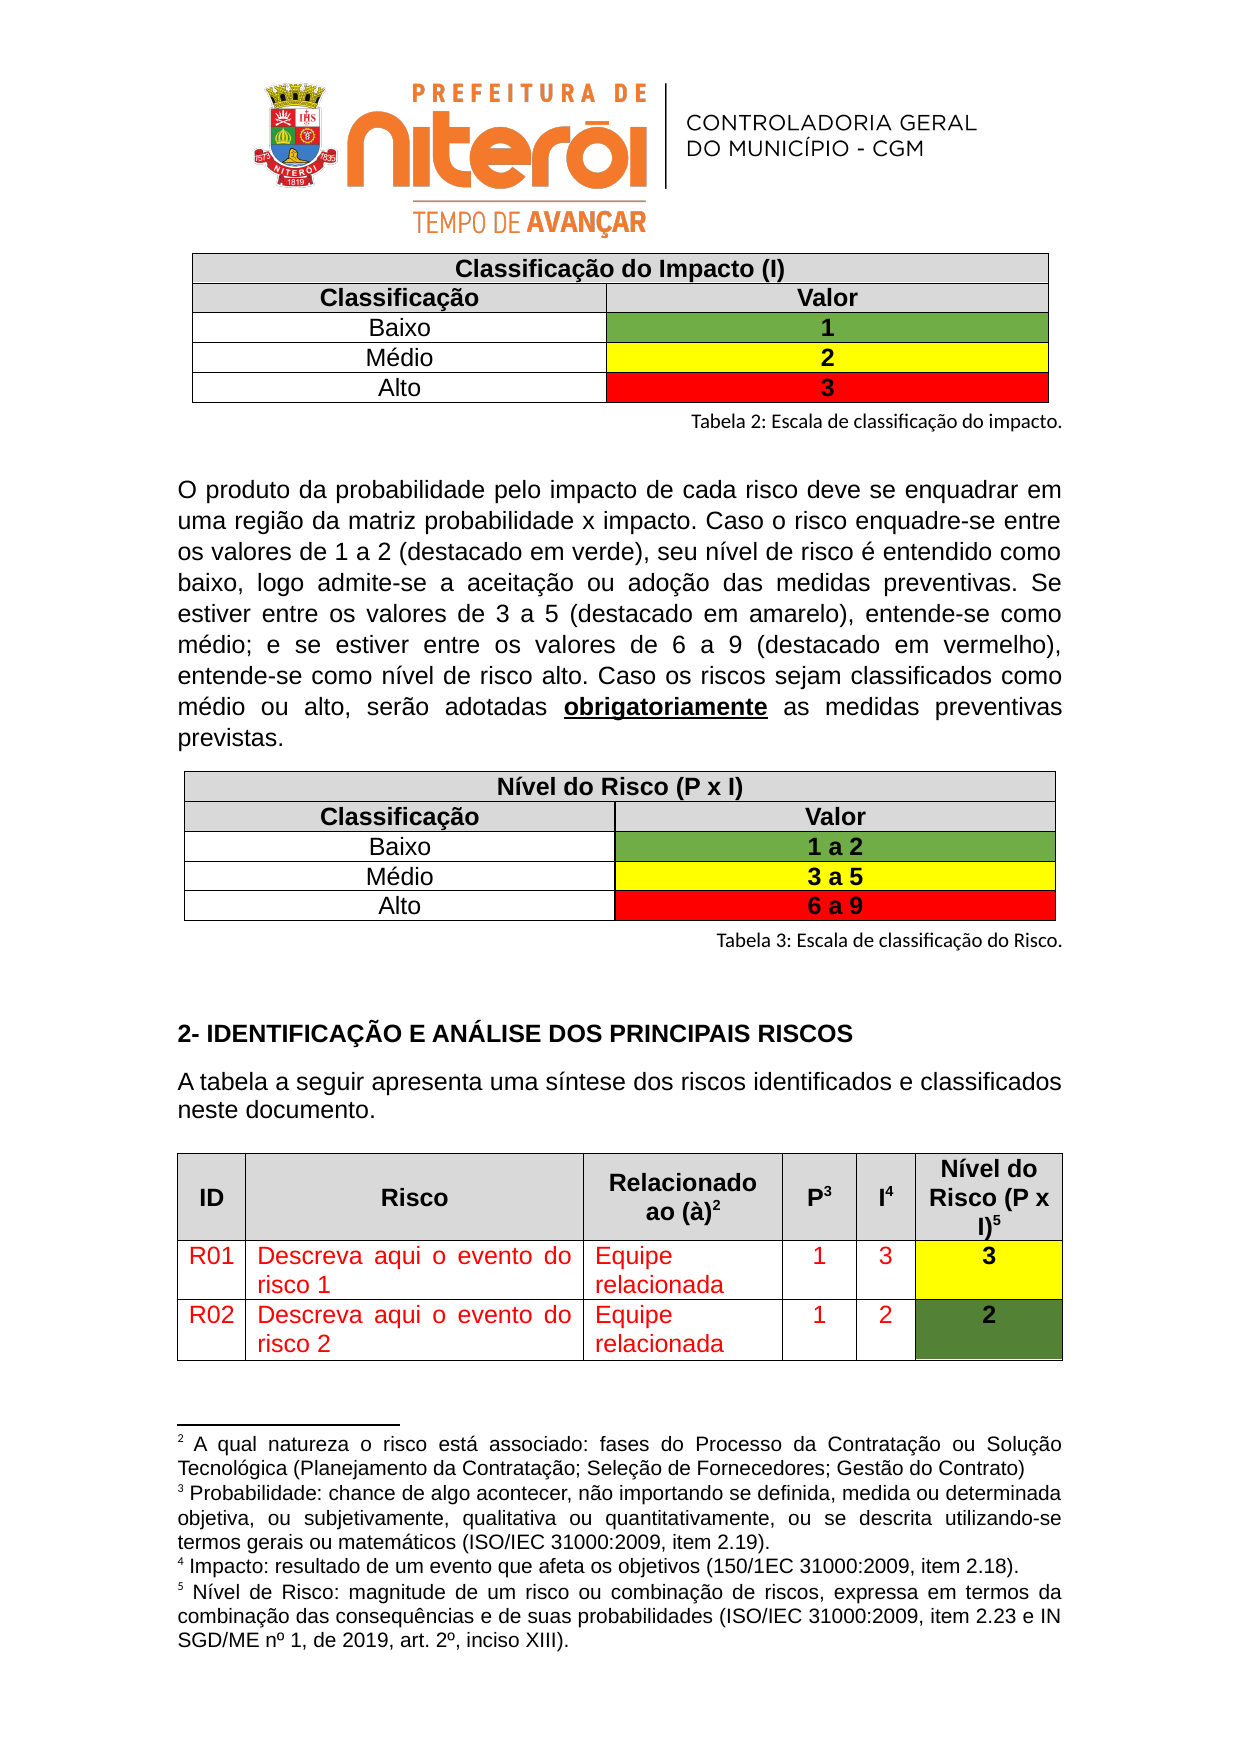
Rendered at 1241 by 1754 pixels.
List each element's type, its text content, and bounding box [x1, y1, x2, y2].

table_cell Classificação [185, 802, 614, 831]
text Tabela 3: Escala de classificação do Risco. [177, 927, 1063, 1007]
table_cell Classificação [193, 284, 606, 312]
table_cell 3 [857, 1241, 915, 1299]
table_cell Alto [193, 373, 606, 402]
table_cell 3 [916, 1241, 1062, 1299]
picture [253, 73, 987, 253]
text 2- IDENTIFICAÇÃO E ANÁLISE DOS PRINCIPAIS RISCOS [177, 1019, 1063, 1048]
table_cell Descreva aqui o evento do risco 2 [246, 1300, 583, 1359]
table_cell 3 [607, 373, 1048, 402]
table_header Nível do Risco (P x I) [185, 772, 1055, 801]
table_header Relacionado ao (à) [584, 1154, 782, 1240]
table_cell R02 [178, 1300, 245, 1359]
table_header Classificação do Impacto (I) [193, 254, 1048, 282]
table_cell 1 [607, 313, 1048, 342]
table_cell Descreva aqui o evento do risco 1 [246, 1241, 583, 1299]
table_cell 3 a 5 [616, 862, 1055, 890]
table_header ID [178, 1154, 245, 1240]
table_header Nível do Risco (P x I) [916, 1154, 1062, 1240]
table_header P [783, 1154, 856, 1240]
text Tabela 2: Escala de classificação do impacto. [177, 408, 1063, 463]
table_cell Valor [616, 802, 1055, 831]
table_cell Equipe relacionada [584, 1241, 782, 1299]
table_cell Médio [185, 862, 614, 890]
table_cell Médio [193, 343, 606, 372]
table_cell 1 [783, 1241, 856, 1299]
text O produto da probabilidade pelo impacto de cada risco deve se enquadrar em uma região da matriz probabilidade x impacto. Caso o risco enquadre-se entre os valores de 1 a 2 (destacado em verde), seu nível de risco é entendido como baixo, logo admite-se a aceitação ou adoção das medidas preventivas. Se estiver entre os valores de 3 a 5 (destacado em amarelo), entende-se como médio; e se estiver entre os valores de 6 a 9 (destacado em vermelho), entende-se como nível de risco alto. Caso os riscos sejam classificados como médio ou alto, serão adotadas obrigatoriamente as medidas preventivas previstas. [177, 475, 1063, 752]
table_cell Valor [607, 284, 1048, 312]
table_cell Baixo [185, 832, 614, 861]
table_cell Alto [185, 891, 614, 920]
table_cell 2 [607, 343, 1048, 372]
table_cell 2 [857, 1300, 915, 1359]
table_cell 1 a 2 [616, 832, 1055, 861]
table_cell 1 [783, 1300, 856, 1359]
table_cell R01 [178, 1241, 245, 1299]
table_cell 2 [916, 1300, 1062, 1359]
table_header Risco [246, 1154, 583, 1240]
text A tabela a seguir apresenta uma síntese dos riscos identificados e classificados neste documento. [177, 1067, 1063, 1124]
table_cell Equipe relacionada [584, 1300, 782, 1359]
table_header I [857, 1154, 915, 1240]
table_cell 6 a 9 [616, 891, 1055, 920]
table_cell Baixo [193, 313, 606, 342]
